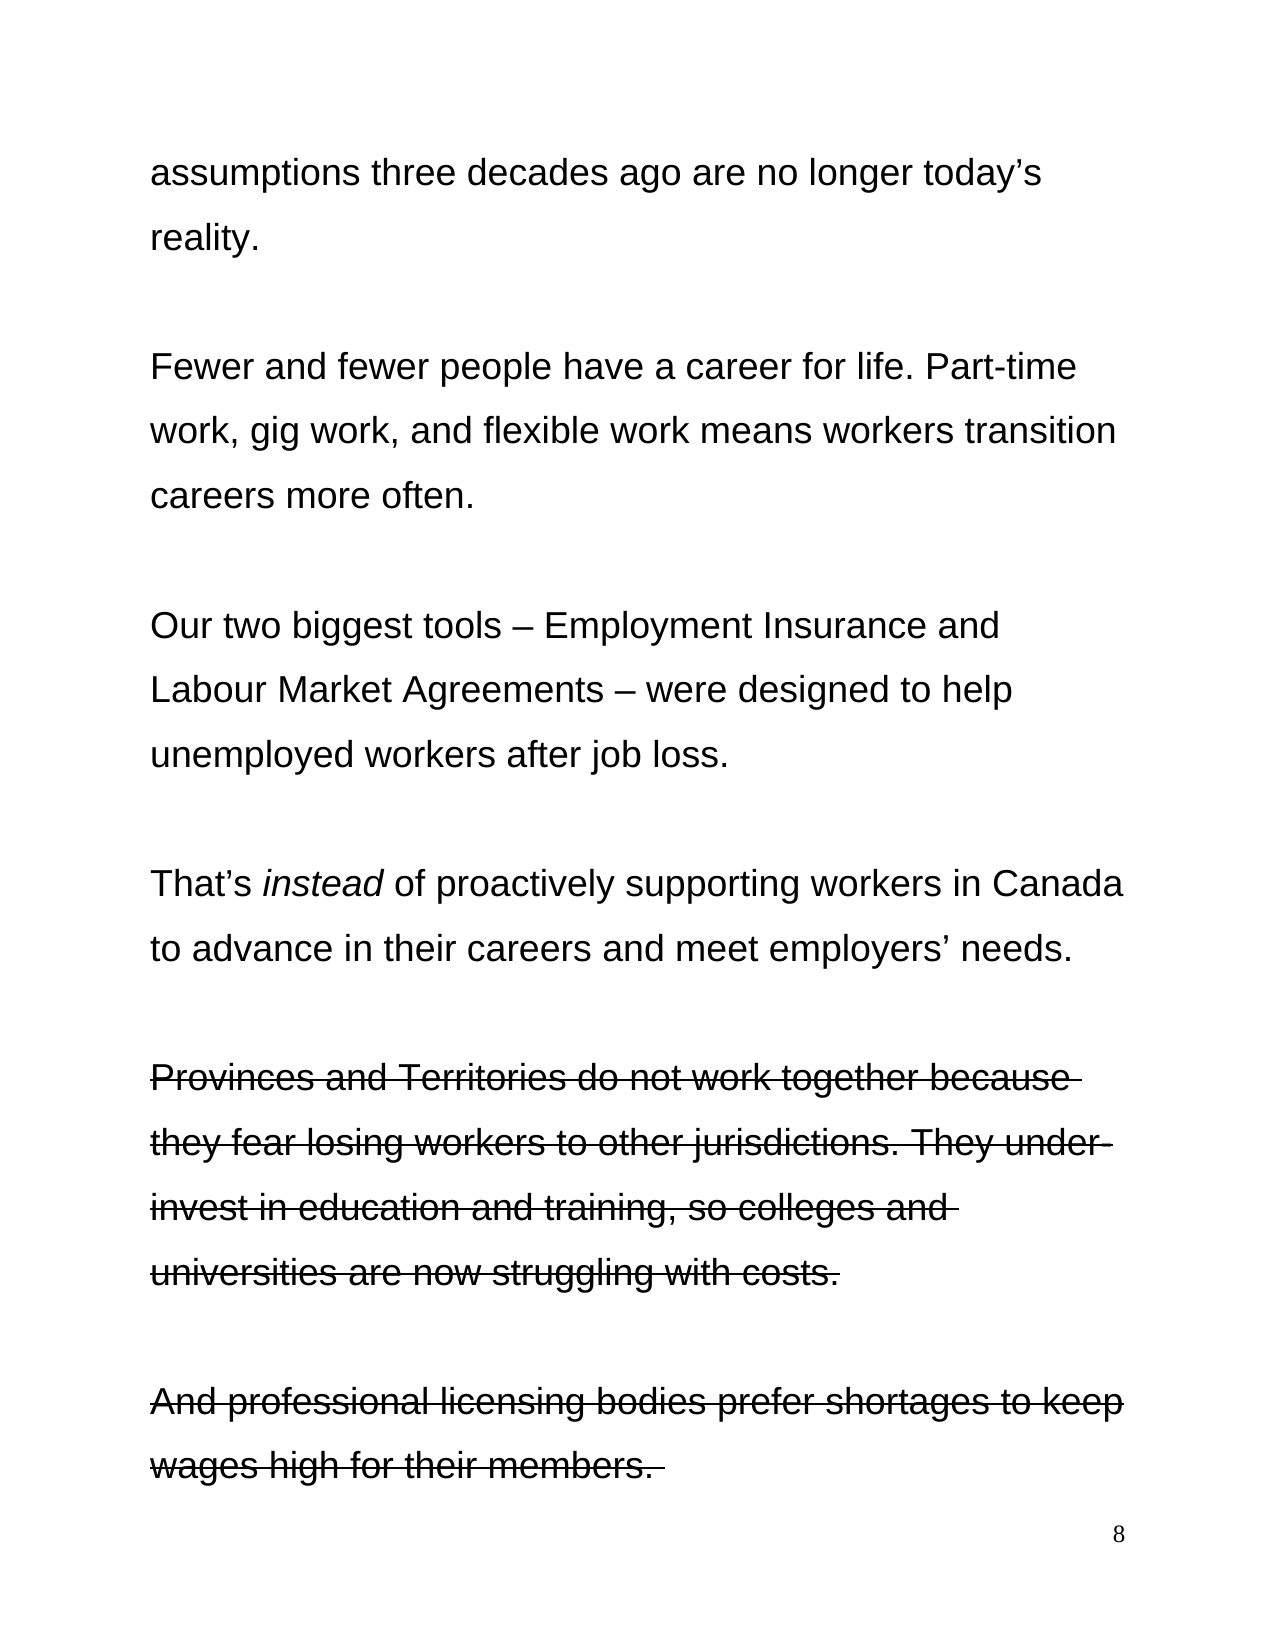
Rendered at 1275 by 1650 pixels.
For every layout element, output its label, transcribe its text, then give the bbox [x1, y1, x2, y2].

text Fewer and fewer people have a career for life. Part-time work, gig work, and flexible work means workers transition careers more often. [150, 344, 1125, 517]
text Our two biggest tools – Employment Insurance and Labour Market Agreements – were designed to help unemployed workers after job loss. [150, 603, 1125, 775]
text That’s instead of proactively supporting workers in Canada to advance in their careers and meet employers’ needs. [150, 862, 1125, 969]
text And professional licensing bodies prefer shortages to keep wages high for their members. [150, 1379, 1125, 1487]
text Provinces and Territories do not work together because they fear losing workers to other jurisdictions. They under-invest in education and training, so colleges and universities are now struggling with costs. [150, 1056, 1125, 1293]
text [150, 150, 1125, 258]
